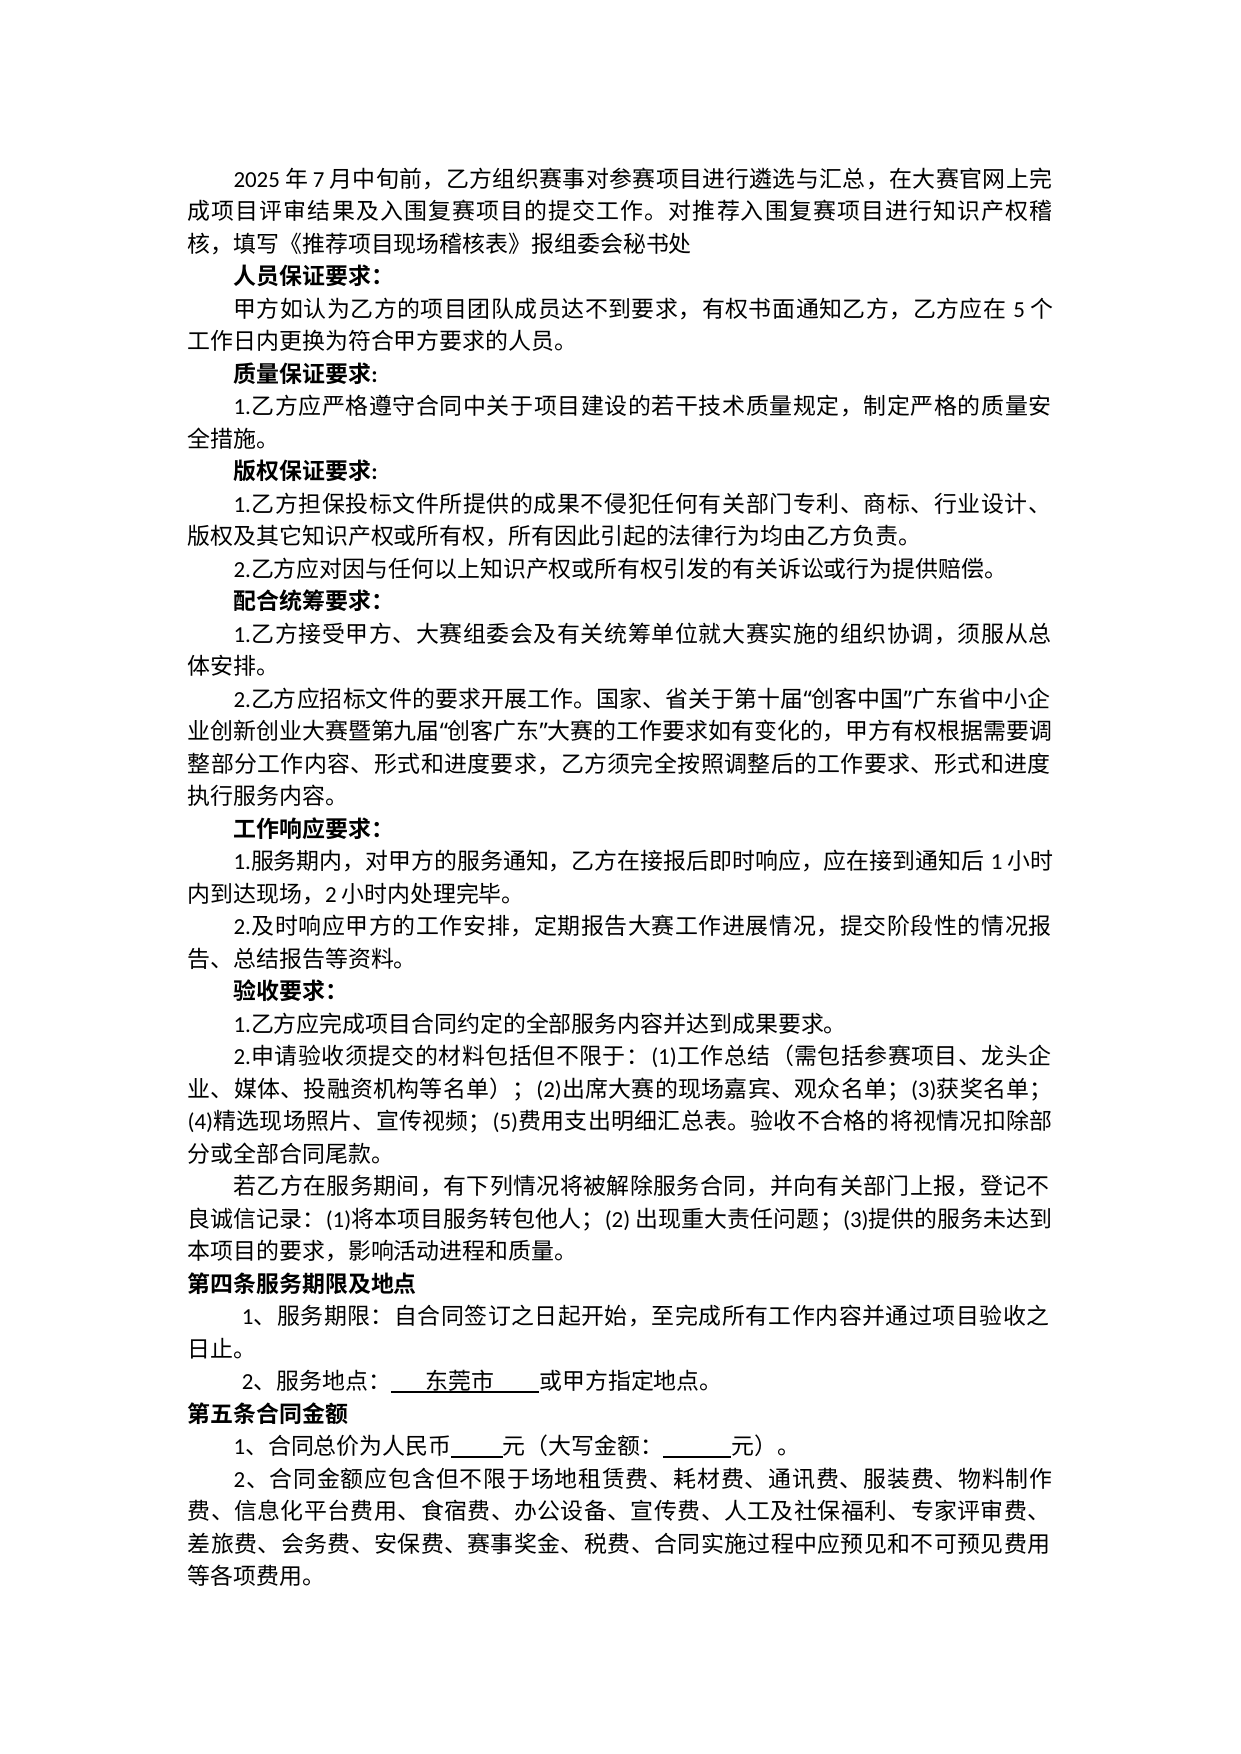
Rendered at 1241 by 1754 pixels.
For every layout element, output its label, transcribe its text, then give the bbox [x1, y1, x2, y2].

text 1、服务期限：自合同签订之日起开始，至完成所有工作内容并通过项目验收之日止。 [187, 1299, 1053, 1364]
text 2、服务地点： 东莞市 或甲方指定地点。 [187, 1364, 1053, 1397]
text 1.乙方应严格遵守合同中关于项目建设的若干技术质量规定，制定严格的质量安全措施。 [187, 389, 1053, 454]
text 人员保证要求： [187, 259, 1053, 292]
text 1.乙方应完成项目合同约定的全部服务内容并达到成果要求。 [187, 1007, 1053, 1039]
text 版权保证要求: [187, 454, 1053, 487]
text 2.乙方应招标文件的要求开展工作。国家、省关于第十届“创客中国”广东省中小企业创新创业大赛暨第九届“创客广东”大赛的工作要求如有变化的，甲方有权根据需要调整部分工作内容、形式和进度要求，乙方须完全按照调整后的工作要求、形式和进度执行服务内容。 [187, 682, 1053, 812]
text 若乙方在服务期间，有下列情况将被解除服务合同，并向有关部门上报，登记不良诚信记录：(1)将本项目服务转包他人；(2) 出现重大责任问题；(3)提供的服务未达到本项目的要求，影响活动进程和质量。 [187, 1169, 1053, 1267]
text 工作响应要求： [187, 812, 1053, 844]
text 第五条合同金额 [187, 1397, 1053, 1429]
text 1.服务期内，对甲方的服务通知，乙方在接报后即时响应，应在接到通知后1小时内到达现场，2小时内处理完毕。 [187, 844, 1053, 909]
text 第四条服务期限及地点 [187, 1267, 1053, 1299]
text 1、合同总价为人民币 元（大写金额： 元）。 [187, 1429, 1053, 1462]
text 质量保证要求: [187, 357, 1053, 389]
text 甲方如认为乙方的项目团队成员达不到要求，有权书面通知乙方，乙方应在5个工作日内更换为符合甲方要求的人员。 [187, 292, 1053, 357]
text 2、合同金额应包含但不限于场地租赁费、耗材费、通讯费、服装费、物料制作费、信息化平台费用、食宿费、办公设备、宣传费、人工及社保福利、专家评审费、差旅费、会务费、安保费、赛事奖金、税费、合同实施过程中应预见和不可预见费用等各项费用。 [187, 1462, 1053, 1592]
text 验收要求： [187, 974, 1053, 1007]
text 2025年7月中旬前，乙方组织赛事对参赛项目进行遴选与汇总，在大赛官网上完成项目评审结果及入围复赛项目的提交工作。对推荐入围复赛项目进行知识产权稽核，填写《推荐项目现场稽核表》报组委会秘书处 [187, 162, 1053, 259]
text 1.乙方担保投标文件所提供的成果不侵犯任何有关部门专利、商标、行业设计、版权及其它知识产权或所有权，所有因此引起的法律行为均由乙方负责。 [187, 487, 1053, 552]
text 1.乙方接受甲方、大赛组委会及有关统筹单位就大赛实施的组织协调，须服从总体安排。 [187, 617, 1053, 682]
text 2.申请验收须提交的材料包括但不限于：(1)工作总结（需包括参赛项目、龙头企业、媒体、投融资机构等名单）；(2)出席大赛的现场嘉宾、观众名单；(3)获奖名单；(4)精选现场照片、宣传视频；(5)费用支出明细汇总表。验收不合格的将视情况扣除部分或全部合同尾款。 [187, 1039, 1053, 1169]
text 2.乙方应对因与任何以上知识产权或所有权引发的有关诉讼或行为提供赔偿。 [187, 552, 1053, 584]
text 配合统筹要求： [187, 584, 1053, 617]
text 2.及时响应甲方的工作安排，定期报告大赛工作进展情况，提交阶段性的情况报告、总结报告等资料。 [187, 909, 1053, 974]
